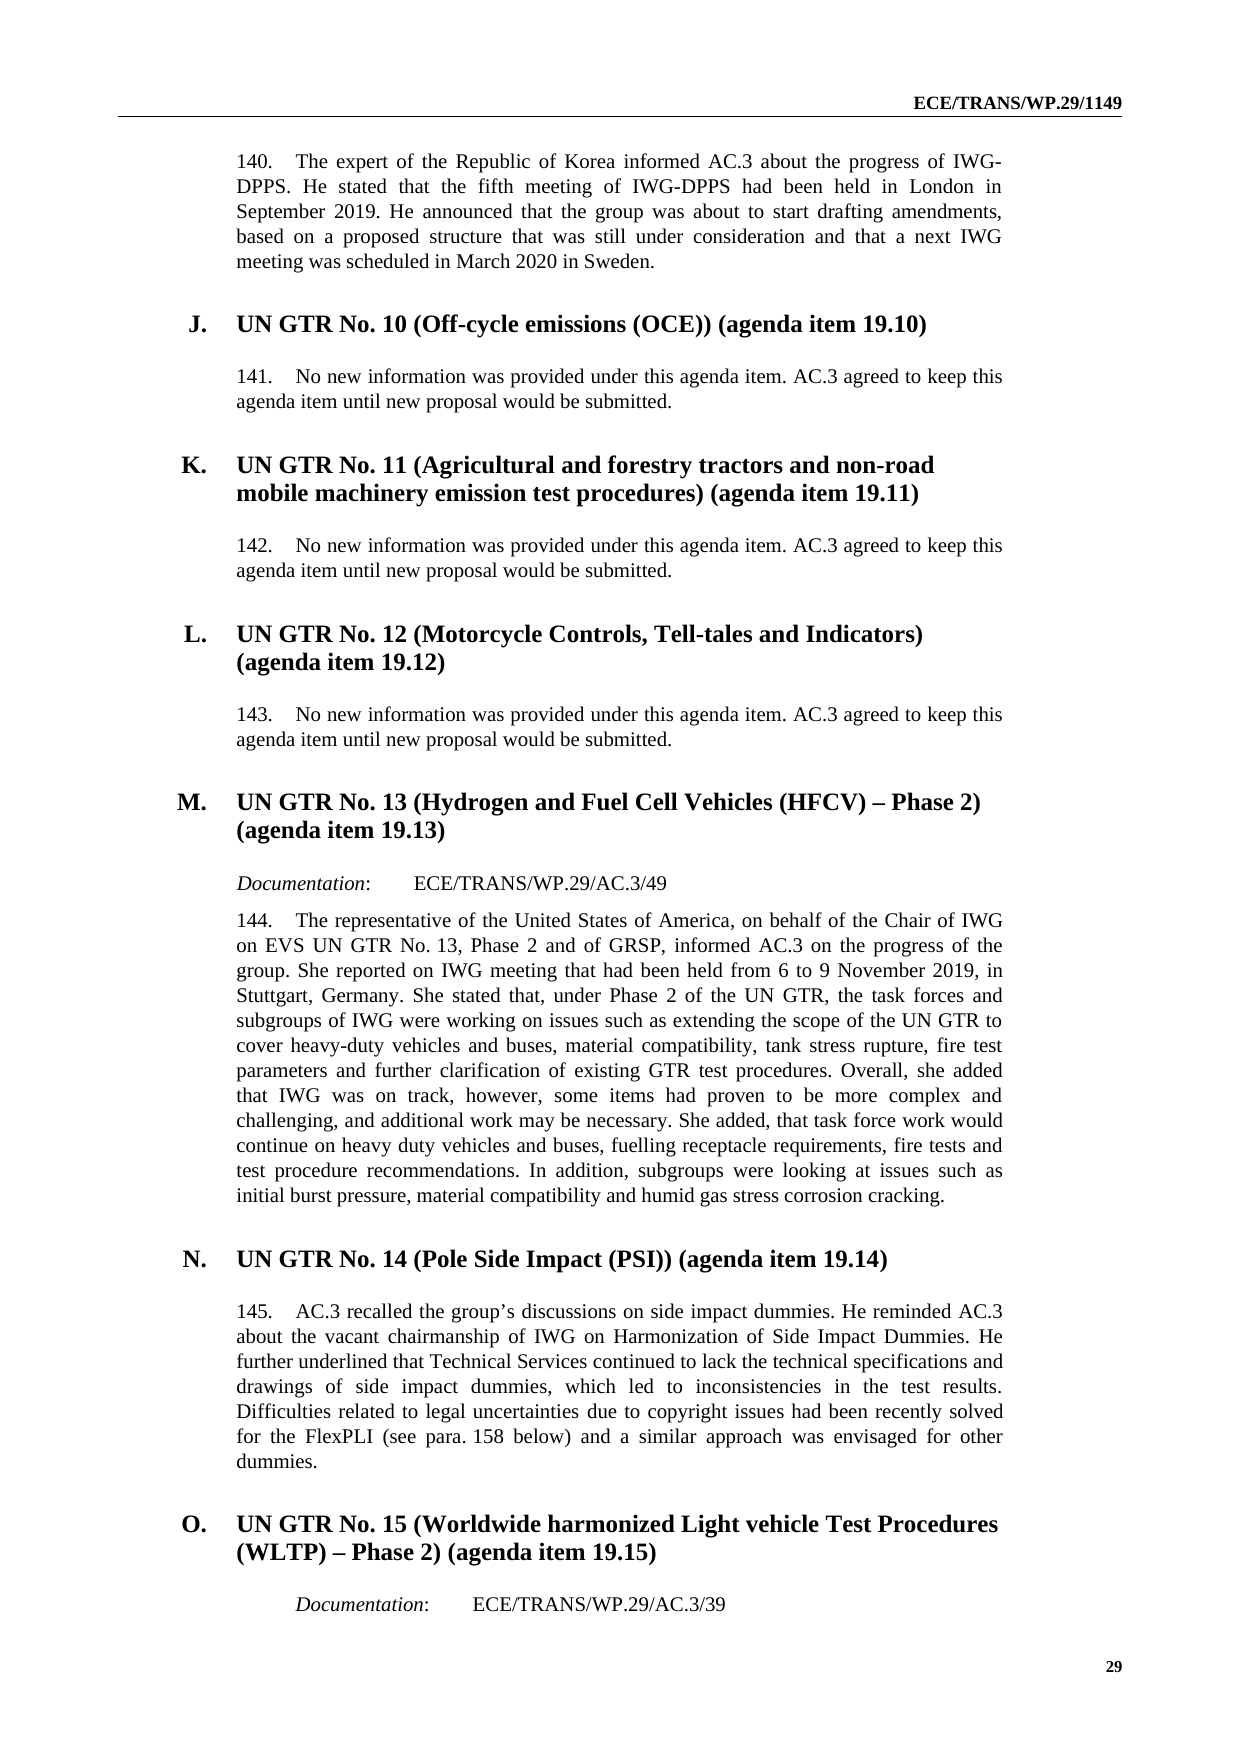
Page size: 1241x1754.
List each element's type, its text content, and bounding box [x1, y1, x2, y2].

text 144. The representative of the United States of America, on behalf of the Chair of IWG on EVS UN GTR No. 13, Phase 2 and of GRSP, informed AC.3 on the progress of the group. She reported on IWG meeting that had been held from 6 to 9 November 2019, in Stuttgart, Germany. She stated that, under Phase 2 of the UN GTR, the task forces and subgroups of IWG were working on issues such as extending the scope of the UN GTR to cover heavy-duty vehicles and buses, material compatibility, tank stress rupture, fire test parameters and further clarification of existing GTR test procedures. Overall, she added that IWG was on track, however, some items had proven to be more complex and challenging, and additional work may be necessary. She added, that task force work would continue on heavy duty vehicles and buses, fuelling receptacle requirements, fire tests and test procedure recommendations. In addition, subgroups were looking at issues such as initial burst pressure, material compatibility and humid gas stress corrosion cracking. [236, 907, 1004, 1207]
text M. UN GTR No. 13 (Hydrogen and Fuel Cell Vehicles (HFCV) – Phase 2) (agenda item 19.13) [118, 788, 1004, 844]
text N. UN GTR No. 14 (Pole Side Impact (PSI)) (agenda item 19.14) [118, 1244, 1004, 1273]
text L. UN GTR No. 12 (Motorcycle Controls, Tell-tales and Indicators) (agenda item 19.12) [118, 619, 1004, 676]
text K. UN GTR No. 11 (Agricultural and forestry tractors and non-road mobile machinery emission test procedures) (agenda item 19.11) [118, 451, 1004, 507]
text 143. No new information was provided under this agenda item. AC.3 agreed to keep this agenda item until new proposal would be submitted. [236, 701, 1004, 751]
text 145. AC.3 recalled the group’s discussions on side impact dummies. He reminded AC.3 about the vacant chairmanship of IWG on Harmonization of Side Impact Dummies. He further underlined that Technical Services continued to lack the technical specifications and drawings of side impact dummies, which led to inconsistencies in the test results. Difficulties related to legal uncertainties due to copyright issues had been recently solved for the FlexPLI (see para. 158 below) and a similar approach was envisaged for other dummies. [236, 1298, 1004, 1473]
text 142. No new information was provided under this agenda item. AC.3 agreed to keep this agenda item until new proposal would be submitted. [236, 532, 1004, 582]
text Documentation: ECE/TRANS/WP.29/AC.3/49 [237, 869, 1003, 894]
text O. UN GTR No. 15 (Worldwide harmonized Light vehicle Test Procedures (WLTP) – Phase 2) (agenda item 19.15) [118, 1510, 1004, 1566]
text 140. The expert of the Republic of Korea informed AC.3 about the progress of IWG-DPPS. He stated that the fifth meeting of IWG-DPPS had been held in London in September 2019. He announced that the group was about to start drafting amendments, based on a proposed structure that was still under consideration and that a next IWG meeting was scheduled in March 2020 in Sweden. [236, 148, 1003, 273]
text 141. No new information was provided under this agenda item. AC.3 agreed to keep this agenda item until new proposal would be submitted. [236, 363, 1004, 413]
text Documentation: ECE/TRANS/WP.29/AC.3/39 [236, 1591, 1003, 1616]
text J. UN GTR No. 10 (Off-cycle emissions (OCE)) (agenda item 19.10) [118, 310, 1004, 338]
